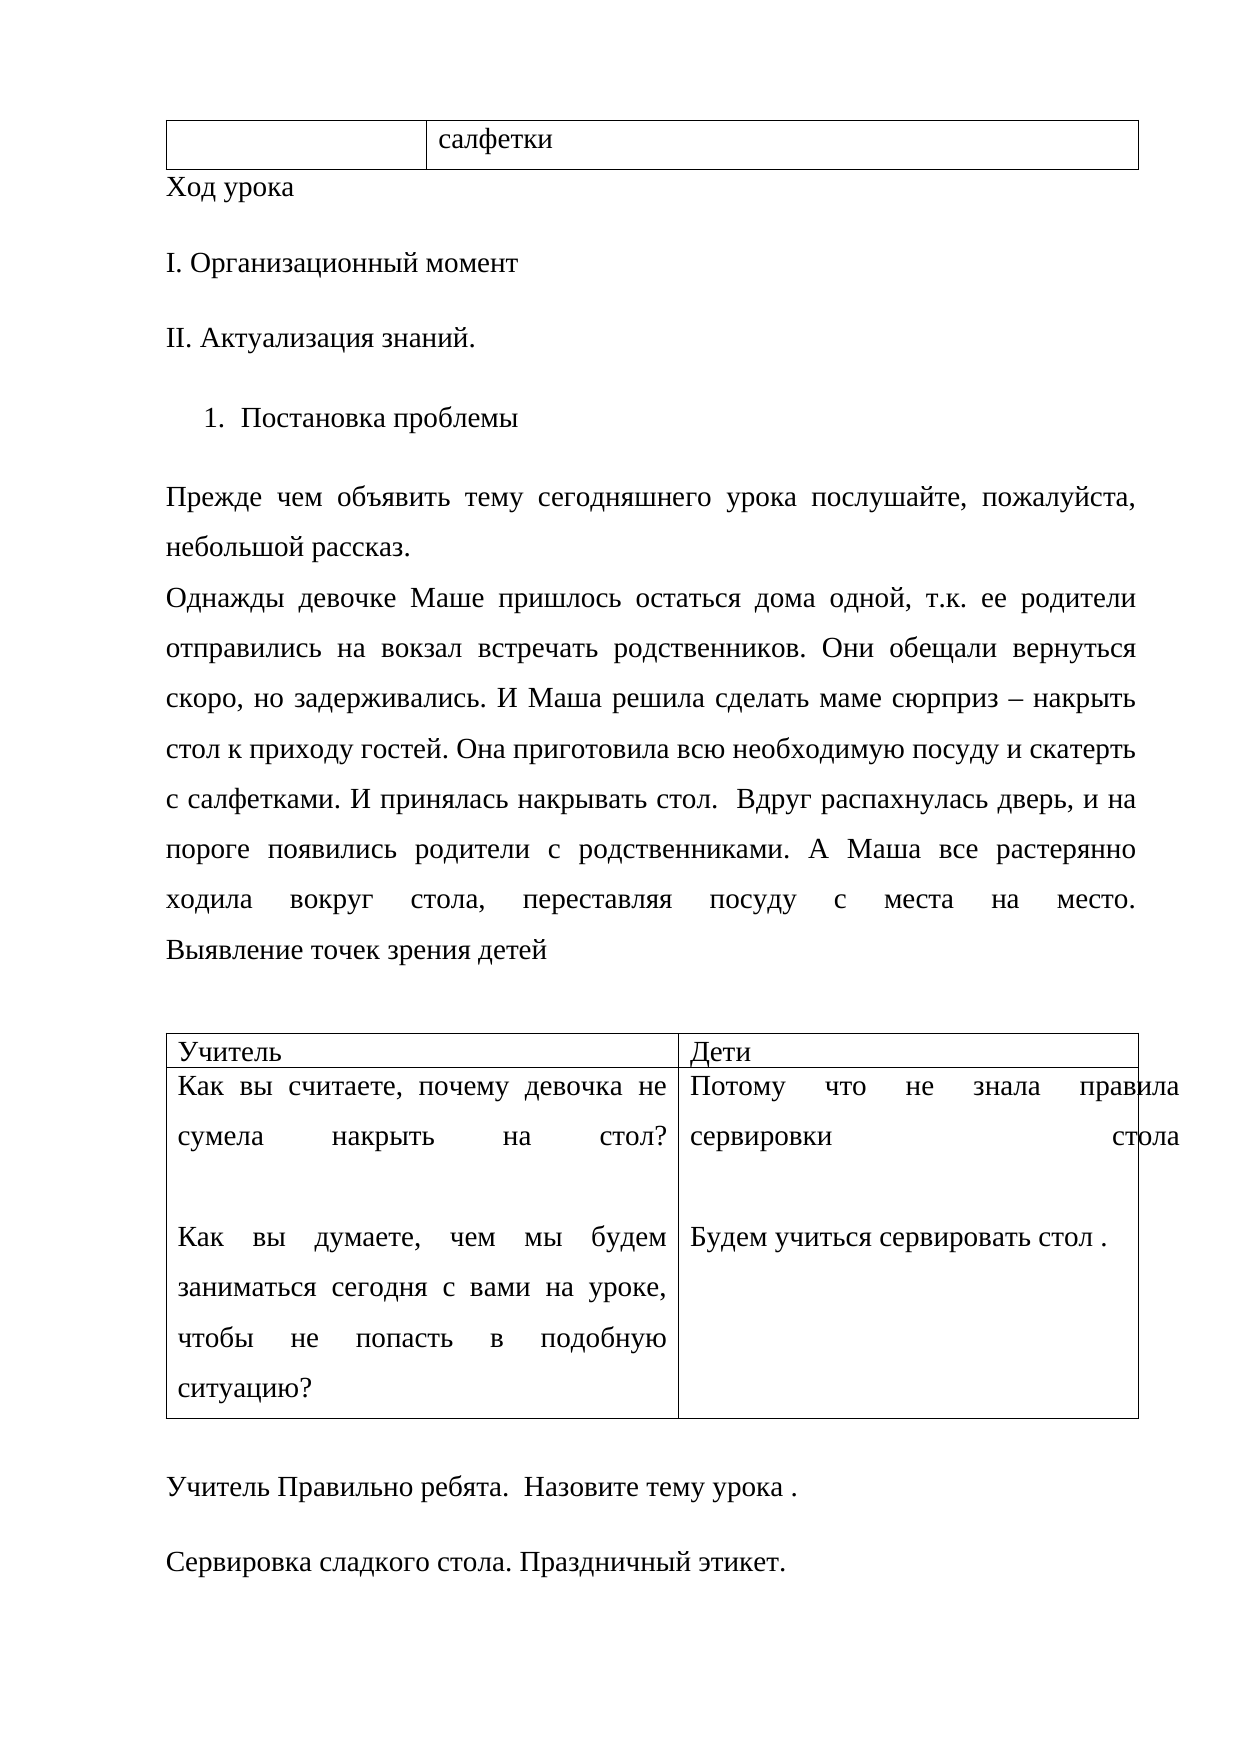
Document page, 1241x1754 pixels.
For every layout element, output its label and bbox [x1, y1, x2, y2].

table_header [164, 118, 1138, 1619]
